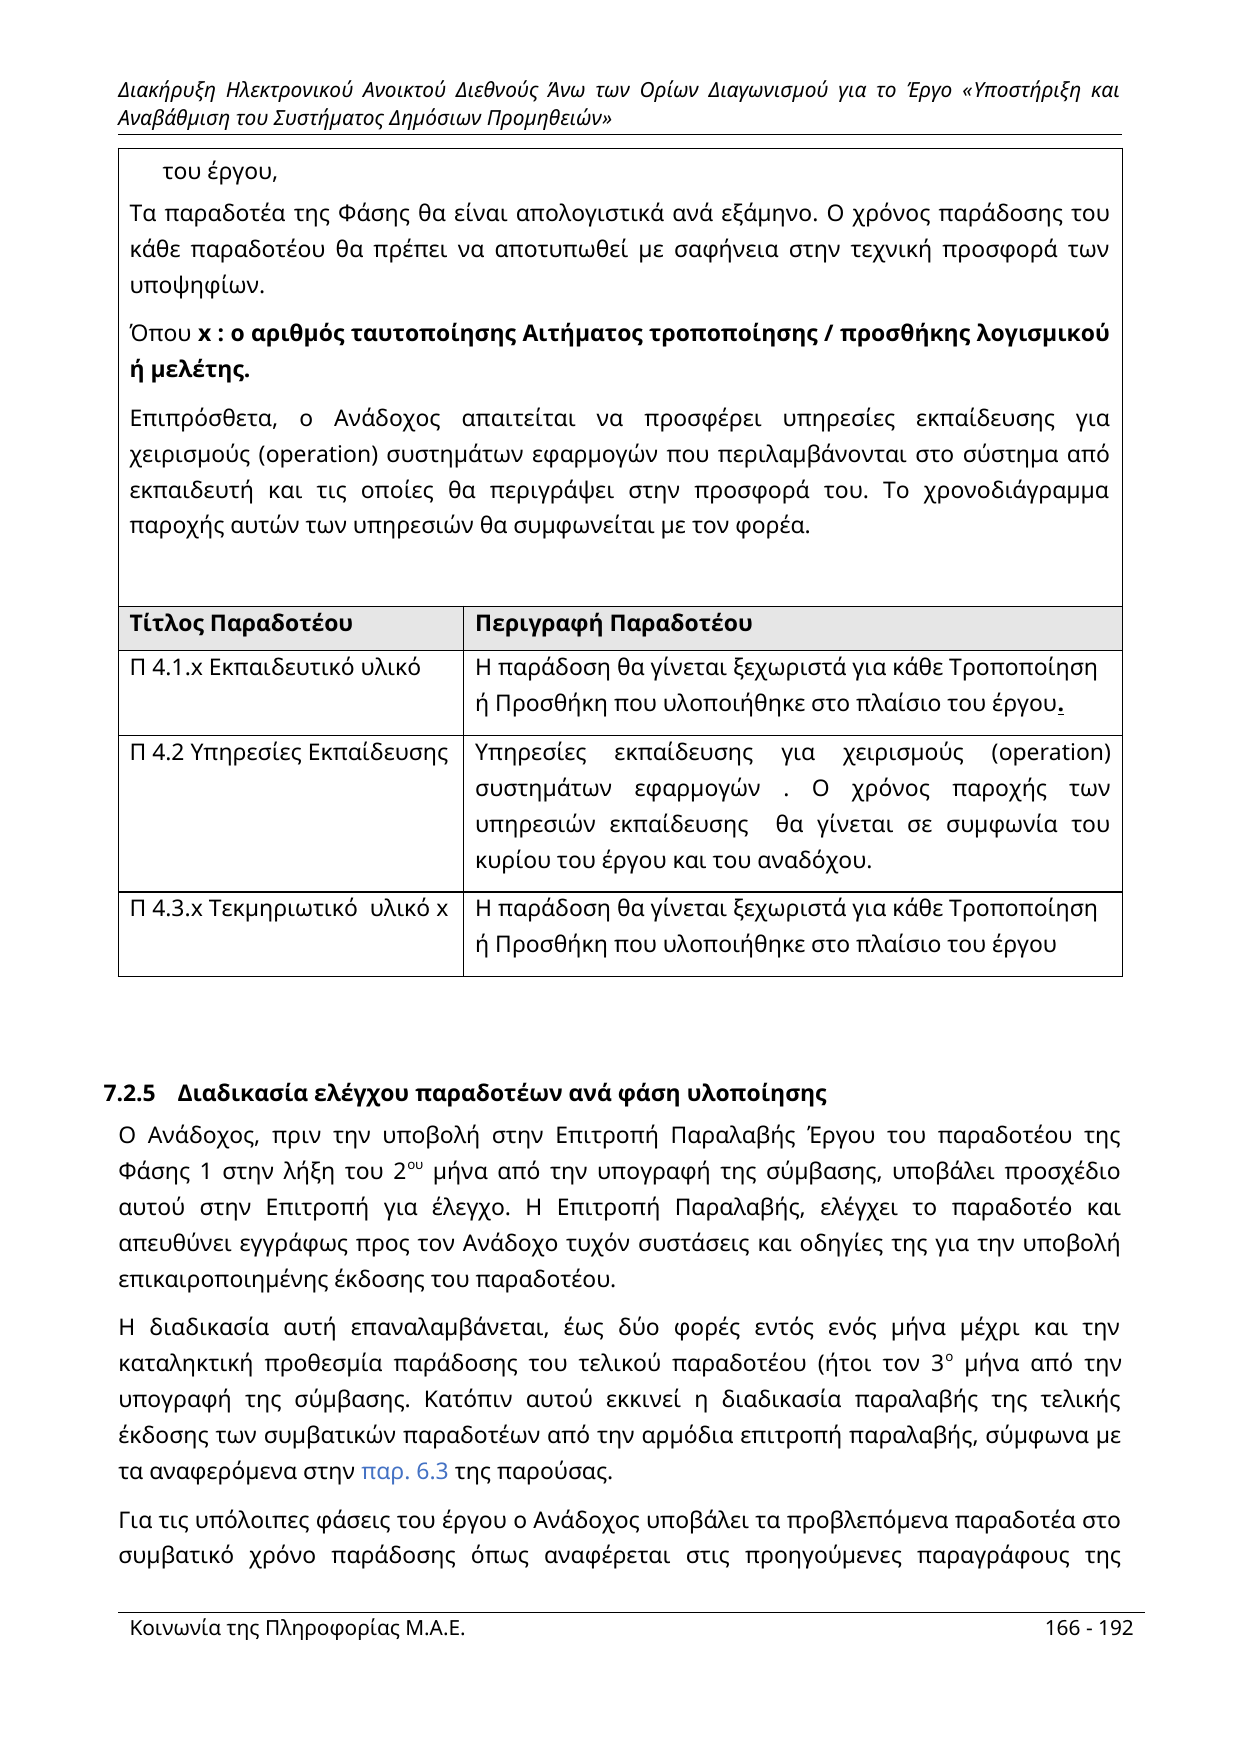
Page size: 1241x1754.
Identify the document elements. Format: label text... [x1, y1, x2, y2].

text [118, 1503, 1122, 1571]
table_cell Τίτλος Παραδοτέου [119, 607, 463, 650]
table_cell Η παράδοση θα γίνεται ξεχωριστά για κάθε Τροποποίηση ή Προσθήκη που υλοποιήθηκε στο πλαίσιο του έργου [464, 893, 1122, 976]
table_cell Π 4.3.x Τεκμηριωτικό υλικό x [119, 893, 463, 976]
subtitle Διαδικασία ελέγχου παραδοτέων ανά φάση υλοποίησης [103, 1077, 1122, 1108]
text Ο Ανάδοχος, πριν την υποβολή στην Επιτροπή Παραλαβής Έργου του παραδοτέου της Φάσης 1 στην λήξη του 2ου μήνα από την υπογραφή της σύμβασης, υποβάλει προσχέδιο αυτού στην Επιτροπή για έλεγχο. Η Επιτροπή Παραλαβής, ελέγχει το παραδοτέο και απευθύνει εγγράφως προς τον Ανάδοχο τυχόν συστάσεις και οδηγίες της για την υποβολή επικαιροποιημένης έκδοσης του παραδοτέου. [118, 1119, 1122, 1294]
text Η διαδικασία αυτή επαναλαμβάνεται, έως δύο φορές εντός ενός μήνα μέχρι και την καταληκτική προθεσμία παράδοσης του τελικού παραδοτέου (ήτοι τον 3ο μήνα από την υπογραφή της σύμβασης. Κατόπιν αυτού εκκινεί η διαδικασία παραλαβής της τελικής έκδοσης των συμβατικών παραδοτέων από την αρμόδια επιτροπή παραλαβής, σύμφωνα με τα αναφερόμενα στην παρ. ‎‎6.3 της παρούσας. [118, 1311, 1122, 1486]
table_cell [119, 149, 1122, 606]
table_cell Π 4.2 Υπηρεσίες Εκπαίδευσης [119, 736, 463, 891]
table_cell Περιγραφή Παραδοτέου [464, 607, 1122, 650]
table_cell Π 4.1.x Εκπαιδευτικό υλικό [119, 651, 463, 735]
table_cell Υπηρεσίες εκπαίδευσης για χειρισμούς (operation) συστημάτων εφαρμογών . Ο χρόνος παροχής των υπηρεσιών εκπαίδευσης θα γίνεται σε συμφωνία του κυρίου του έργου και του αναδόχου. [464, 736, 1122, 891]
table_cell Η παράδοση θα γίνεται ξεχωριστά για κάθε Τροποποίηση ή Προσθήκη που υλοποιήθηκε στο πλαίσιο του έργου. [464, 651, 1122, 735]
